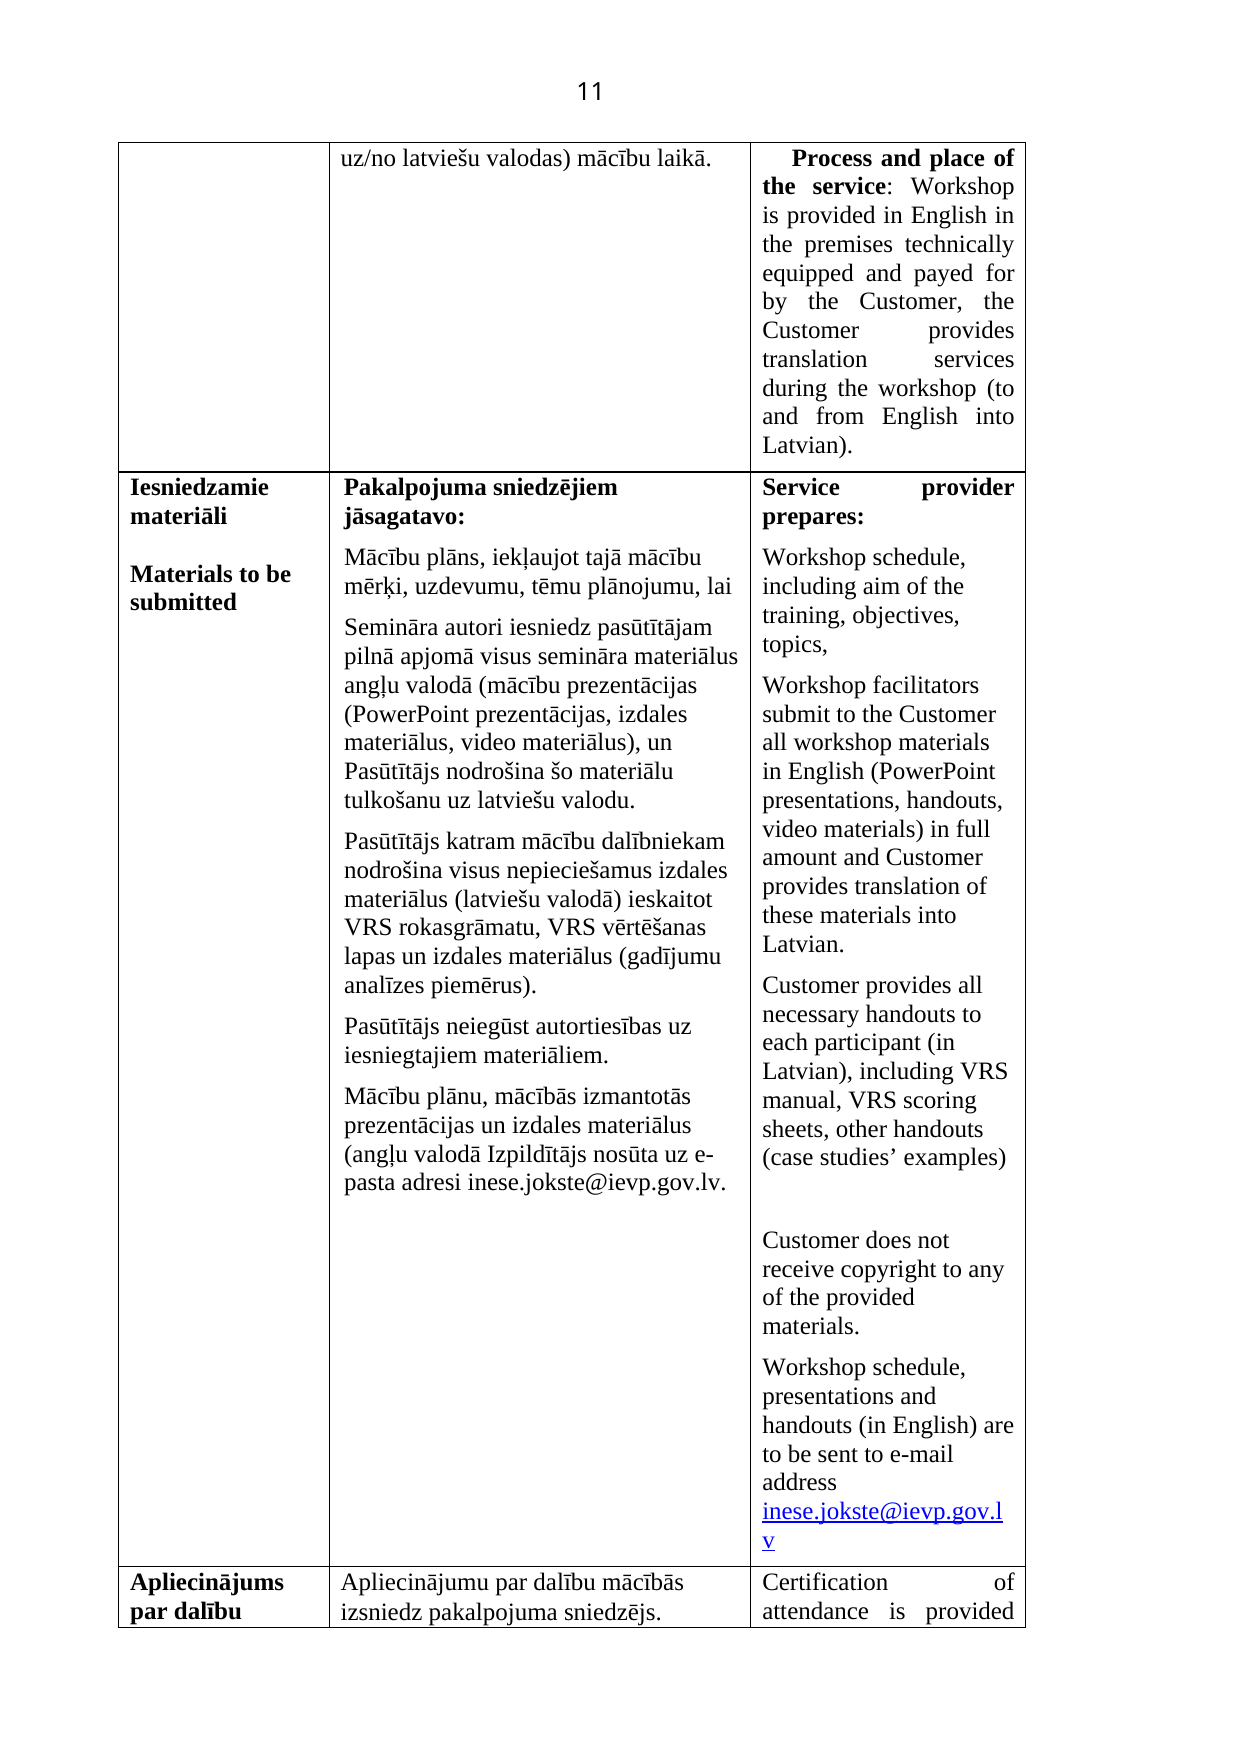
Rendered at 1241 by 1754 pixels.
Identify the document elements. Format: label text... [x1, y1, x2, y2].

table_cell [330, 143, 750, 471]
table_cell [119, 1567, 329, 1627]
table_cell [751, 1567, 1025, 1627]
table_cell Iesniedzamie materiāli Materials to be submitted [119, 473, 329, 1566]
table_cell Pakalpojuma sniedzējiem jāsagatavo: Mācību plāns, iekļaujot tajā mācību mērķi, uzdevumu, tēmu plānojumu, lai Semināra autori iesniedz pasūtītājam pilnā apjomā visus semināra materiālus angļu valodā (mācību prezentācijas (PowerPoint prezentācijas, izdales materiālus, video materiālus), un Pasūtītājs nodrošina šo materiālu tulkošanu uz latviešu valodu. Pasūtītājs katram mācību dalībniekam nodrošina visus nepieciešamus izdales materiālus (latviešu valodā) ieskaitot VRS rokasgrāmatu, VRS vērtēšanas lapas un izdales materiālus (gadījumu analīzes piemērus). Pasūtītājs neiegūst autortiesības uz iesniegtajiem materiāliem. Mācību plānu, mācībās izmantotās prezentācijas un izdales materiālus (angļu valodā Izpildītājs nosūta uz e-pasta adresi inese.jokste@ievp.gov.lv. [330, 473, 750, 1566]
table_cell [119, 143, 329, 471]
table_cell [751, 143, 1025, 471]
table_cell Service provider prepares: Workshop schedule, including aim of the training, objectives, topics, Workshop facilitators submit to the Customer all workshop materials in English (PowerPoint presentations, handouts, video materials) in full amount and Customer provides translation of these materials into Latvian. Customer provides all necessary handouts to each participant (in Latvian), including VRS manual, VRS scoring sheets, other handouts (case studies’ examples) Customer does not receive copyright to any of the provided materials. Workshop schedule, presentations and handouts (in English) are to be sent to e-mail address inese.jokste@ievp.gov.lv [751, 473, 1025, 1566]
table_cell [330, 1567, 750, 1627]
